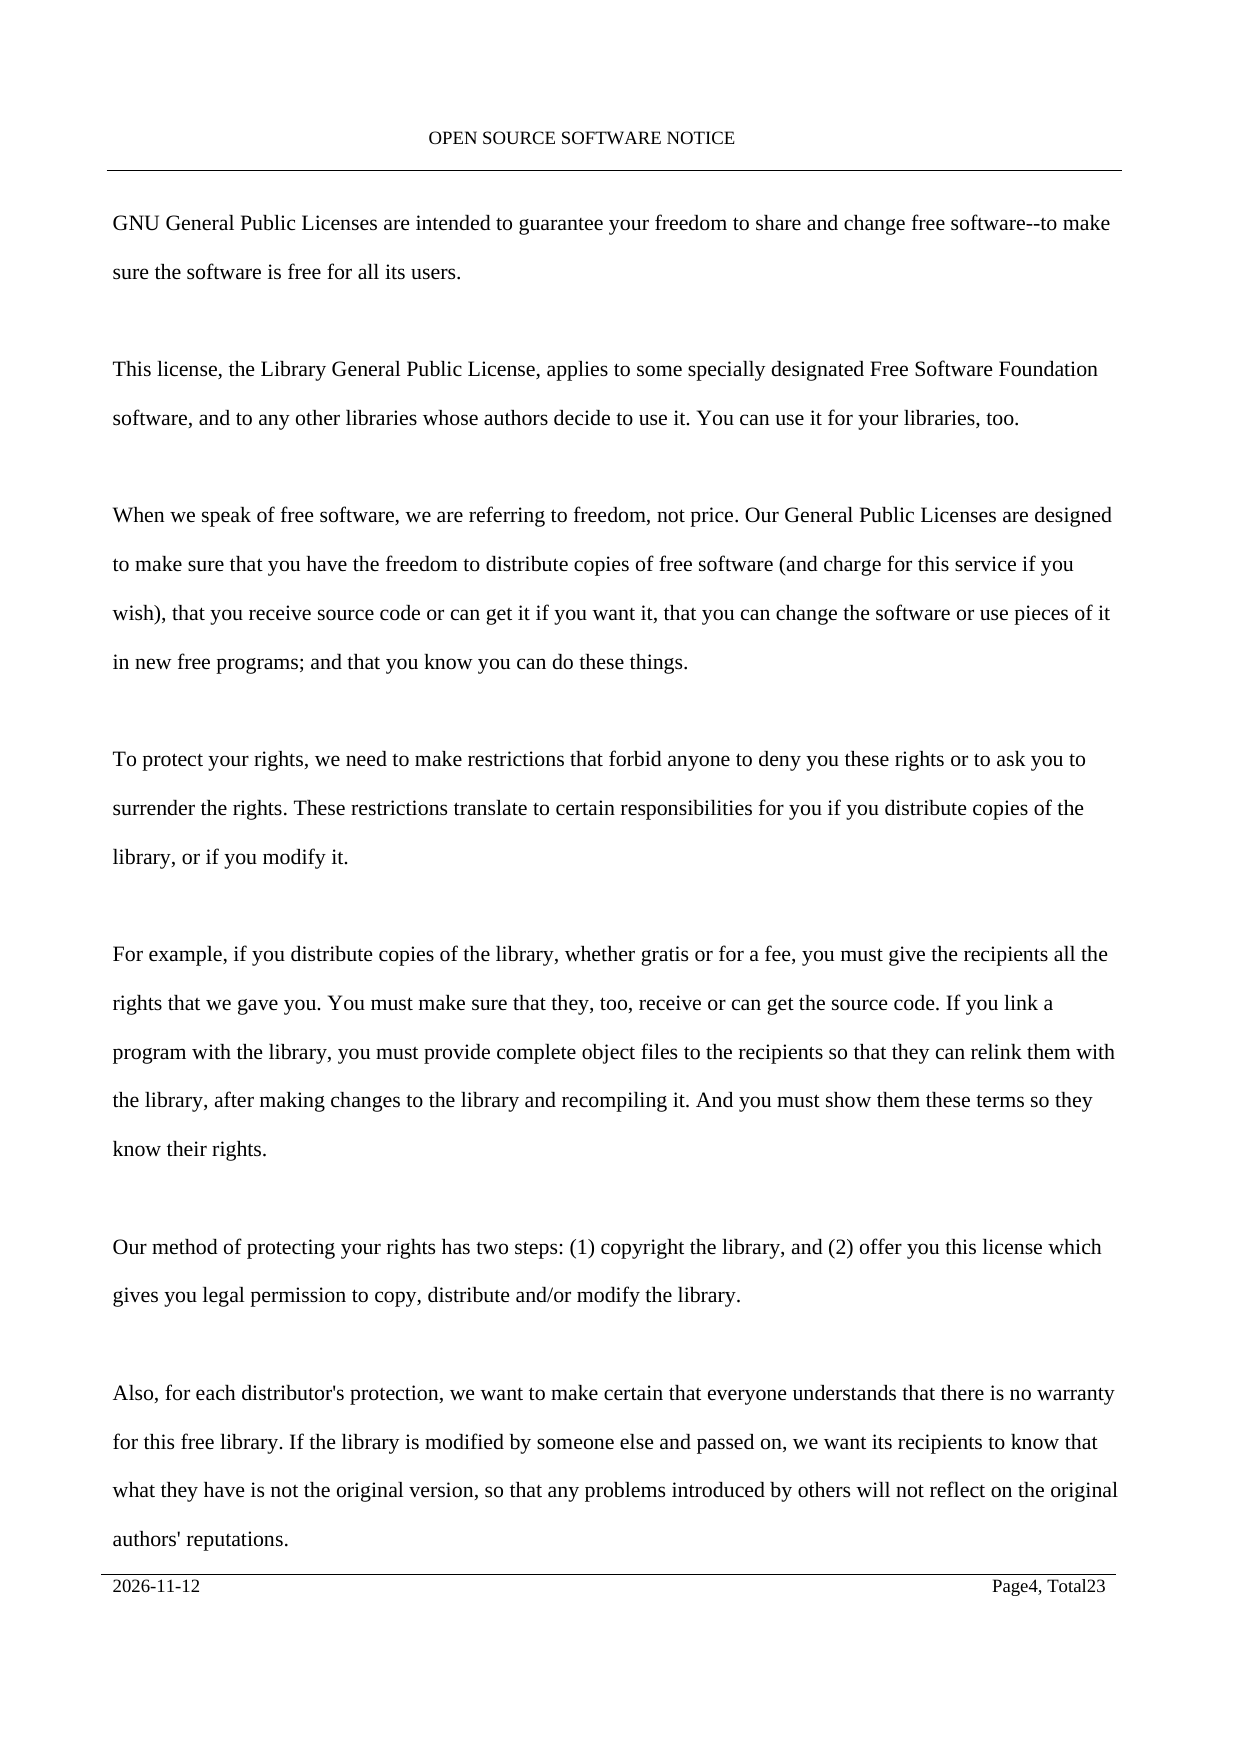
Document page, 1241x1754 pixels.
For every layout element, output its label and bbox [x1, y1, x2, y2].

text [112, 206, 1128, 1555]
